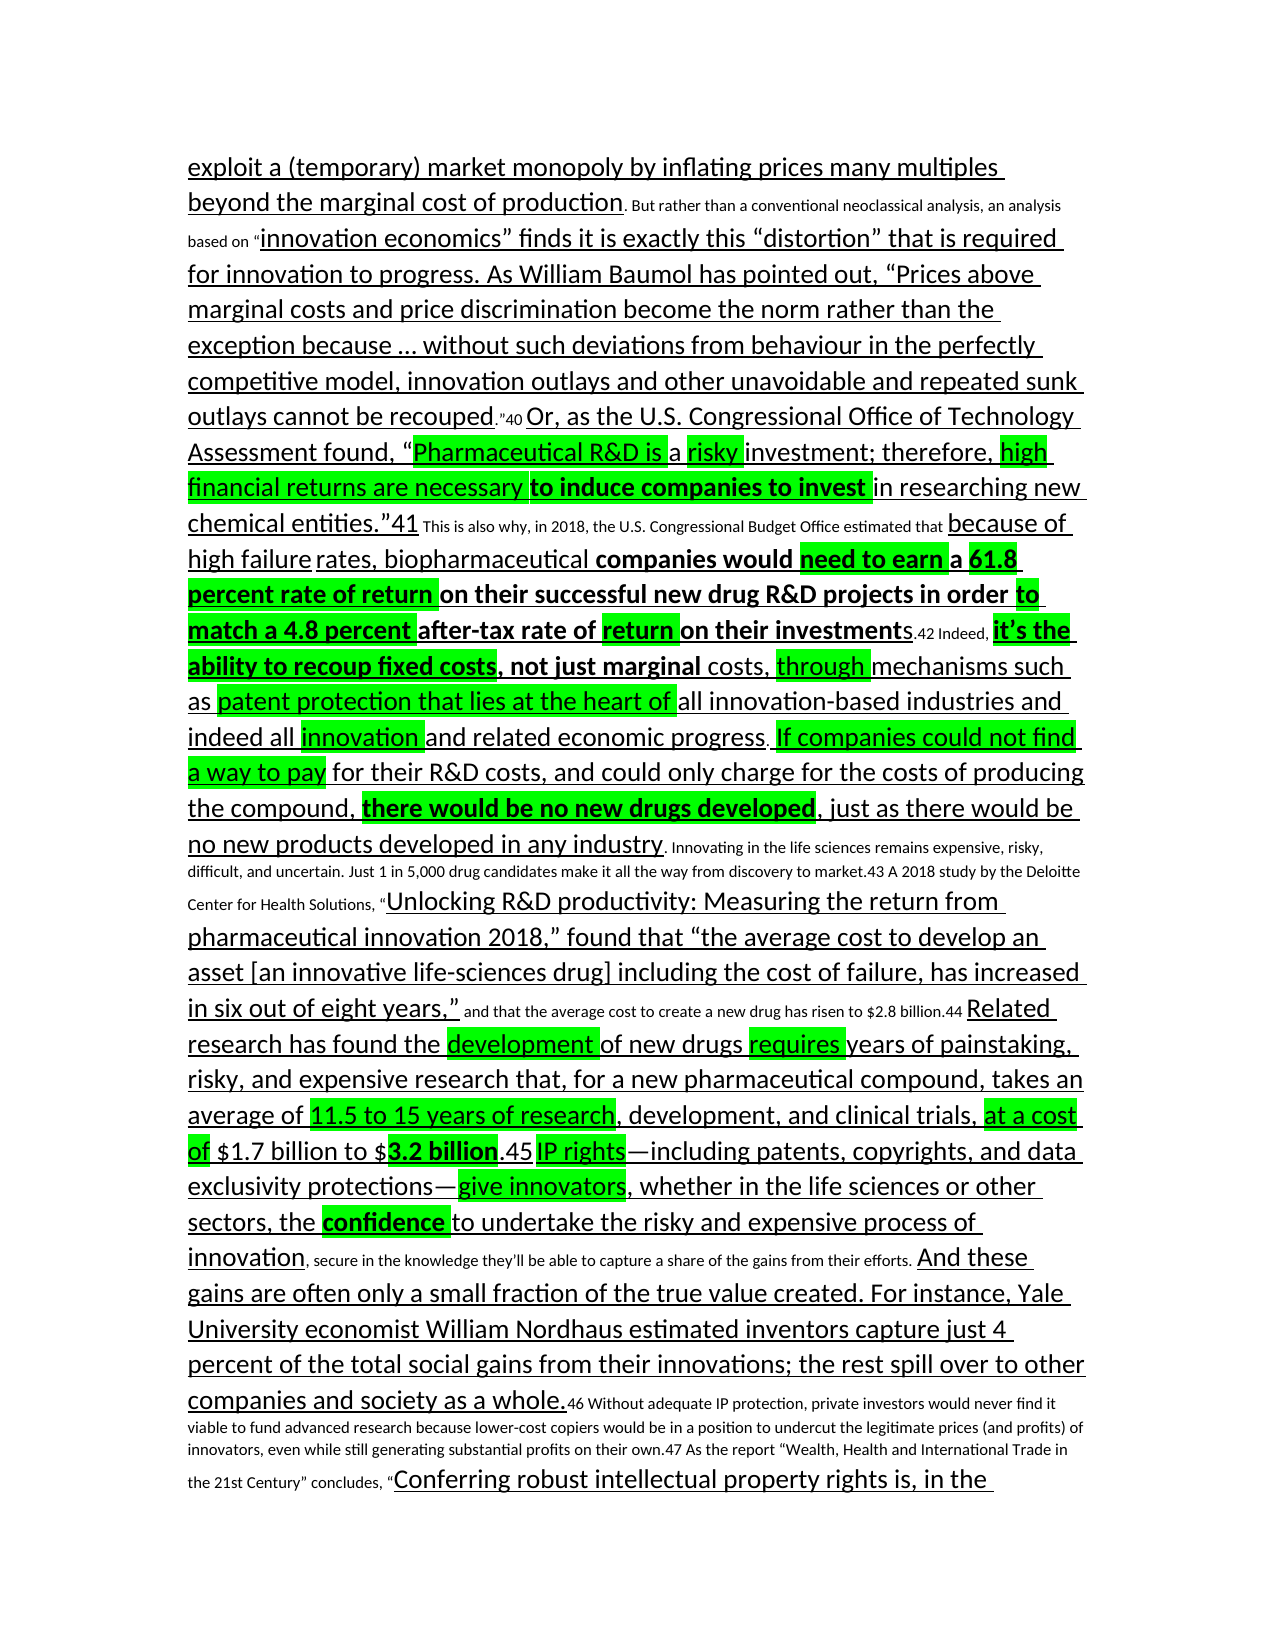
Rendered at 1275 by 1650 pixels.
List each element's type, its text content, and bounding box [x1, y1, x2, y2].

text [187, 150, 1087, 499]
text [187, 985, 1087, 1496]
